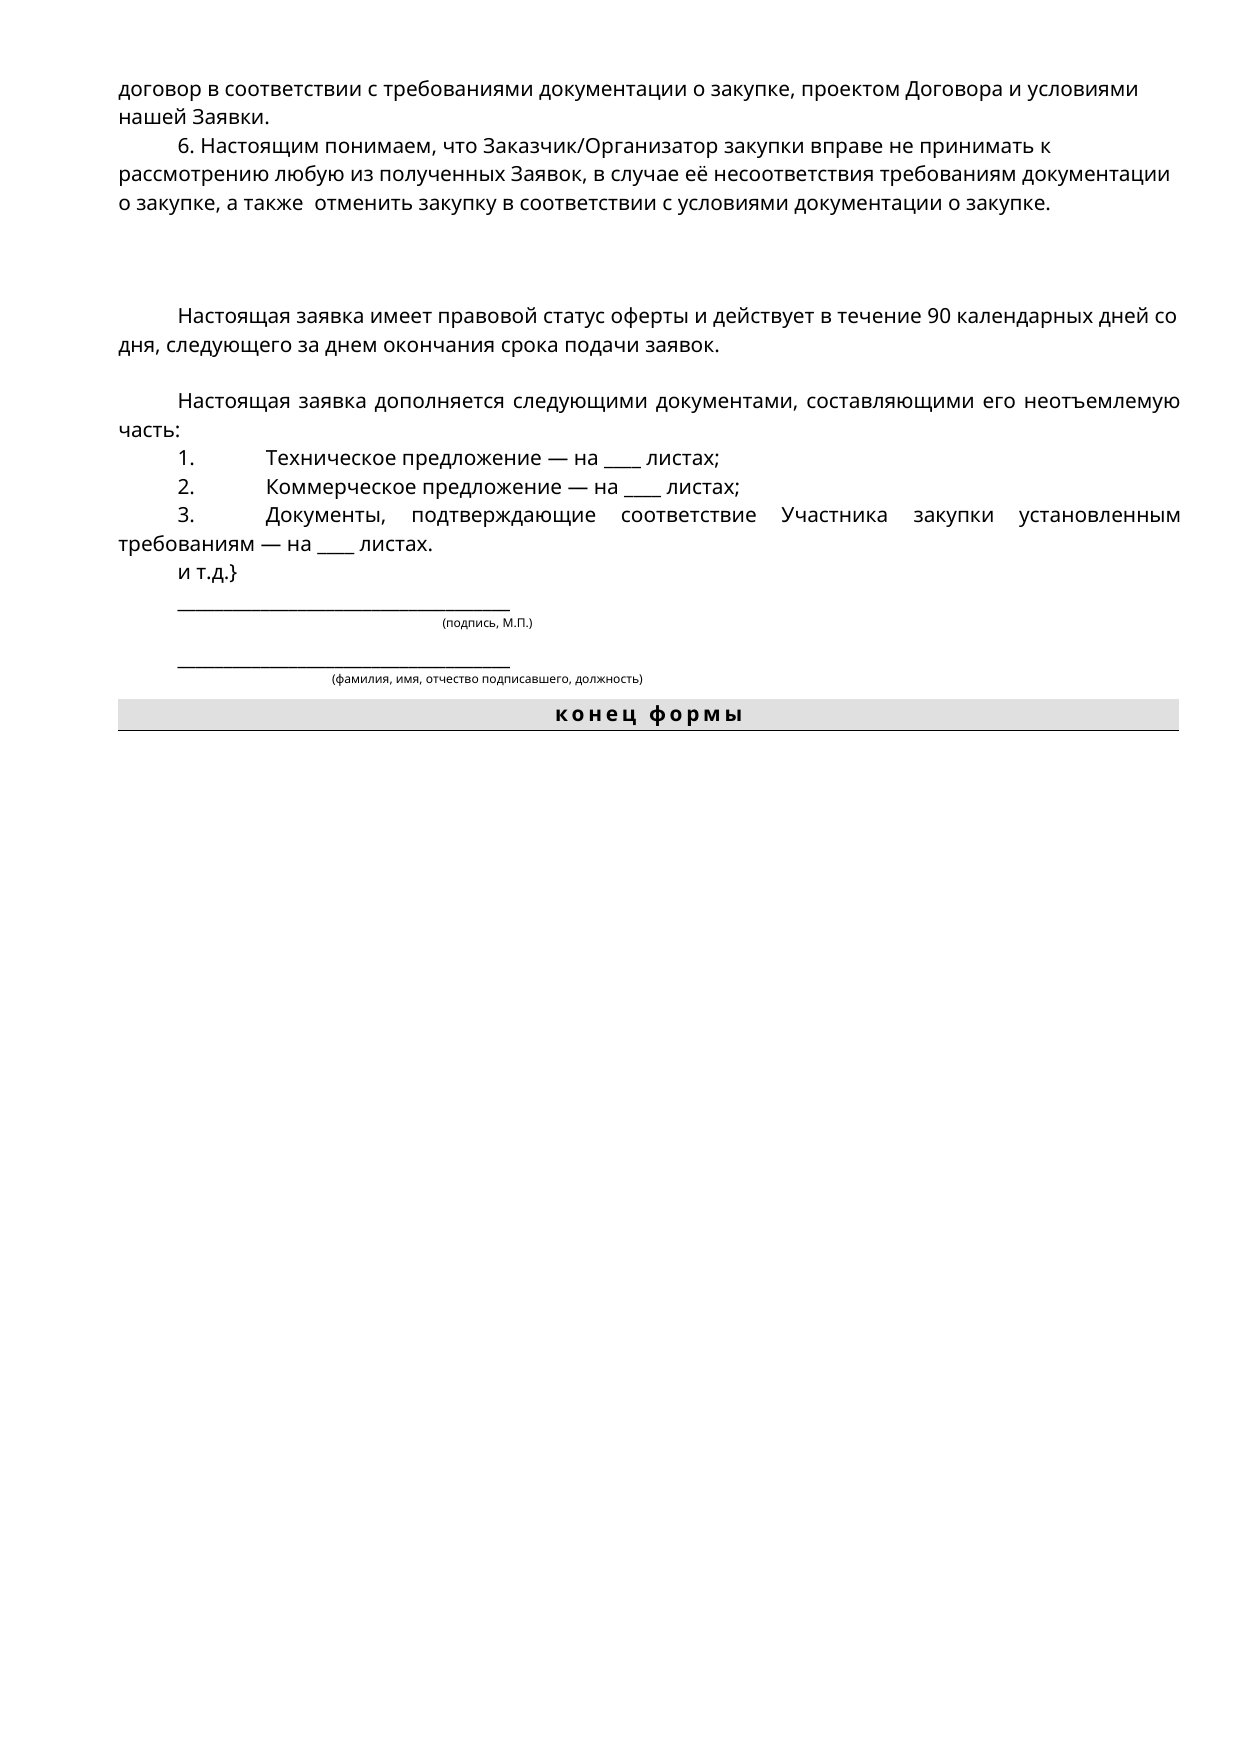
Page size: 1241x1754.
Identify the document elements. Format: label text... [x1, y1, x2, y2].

text (фамилия, имя, отчество подписавшего, должность) [118, 671, 797, 699]
text 3. Документы, подтверждающие соответствие Участника закупки установленным требованиям — на ____ листах. [118, 500, 1181, 557]
text 6. Настоящим понимаем, что Заказчик/Организатор закупки вправе не принимать к рассмотрению любую из полученных Заявок, в случае её несоответствия требованиям документации о закупке, а также отменить закупку в соответствии с условиями документации о закупке. [118, 131, 1181, 216]
text ____________________________________ [118, 643, 1181, 671]
text 2. Коммерческое предложение — на ____ листах; [118, 472, 1181, 500]
text конец формы [118, 699, 1179, 730]
text 1. Техническое предложение — на ____ листах; [118, 443, 1181, 472]
text ____________________________________ [118, 586, 1181, 614]
text Настоящая заявка дополняется следующими документами, составляющими его неотъемлемую часть: [118, 387, 1181, 443]
text (подпись, М.П.) [118, 614, 797, 643]
text Настоящая заявка имеет правовой статус оферты и действует в течение 90 календарных дней со дня, следующего за днем окончания срока подачи заявок. [118, 301, 1181, 358]
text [118, 74, 1181, 131]
text и т.д.} [118, 557, 1181, 586]
